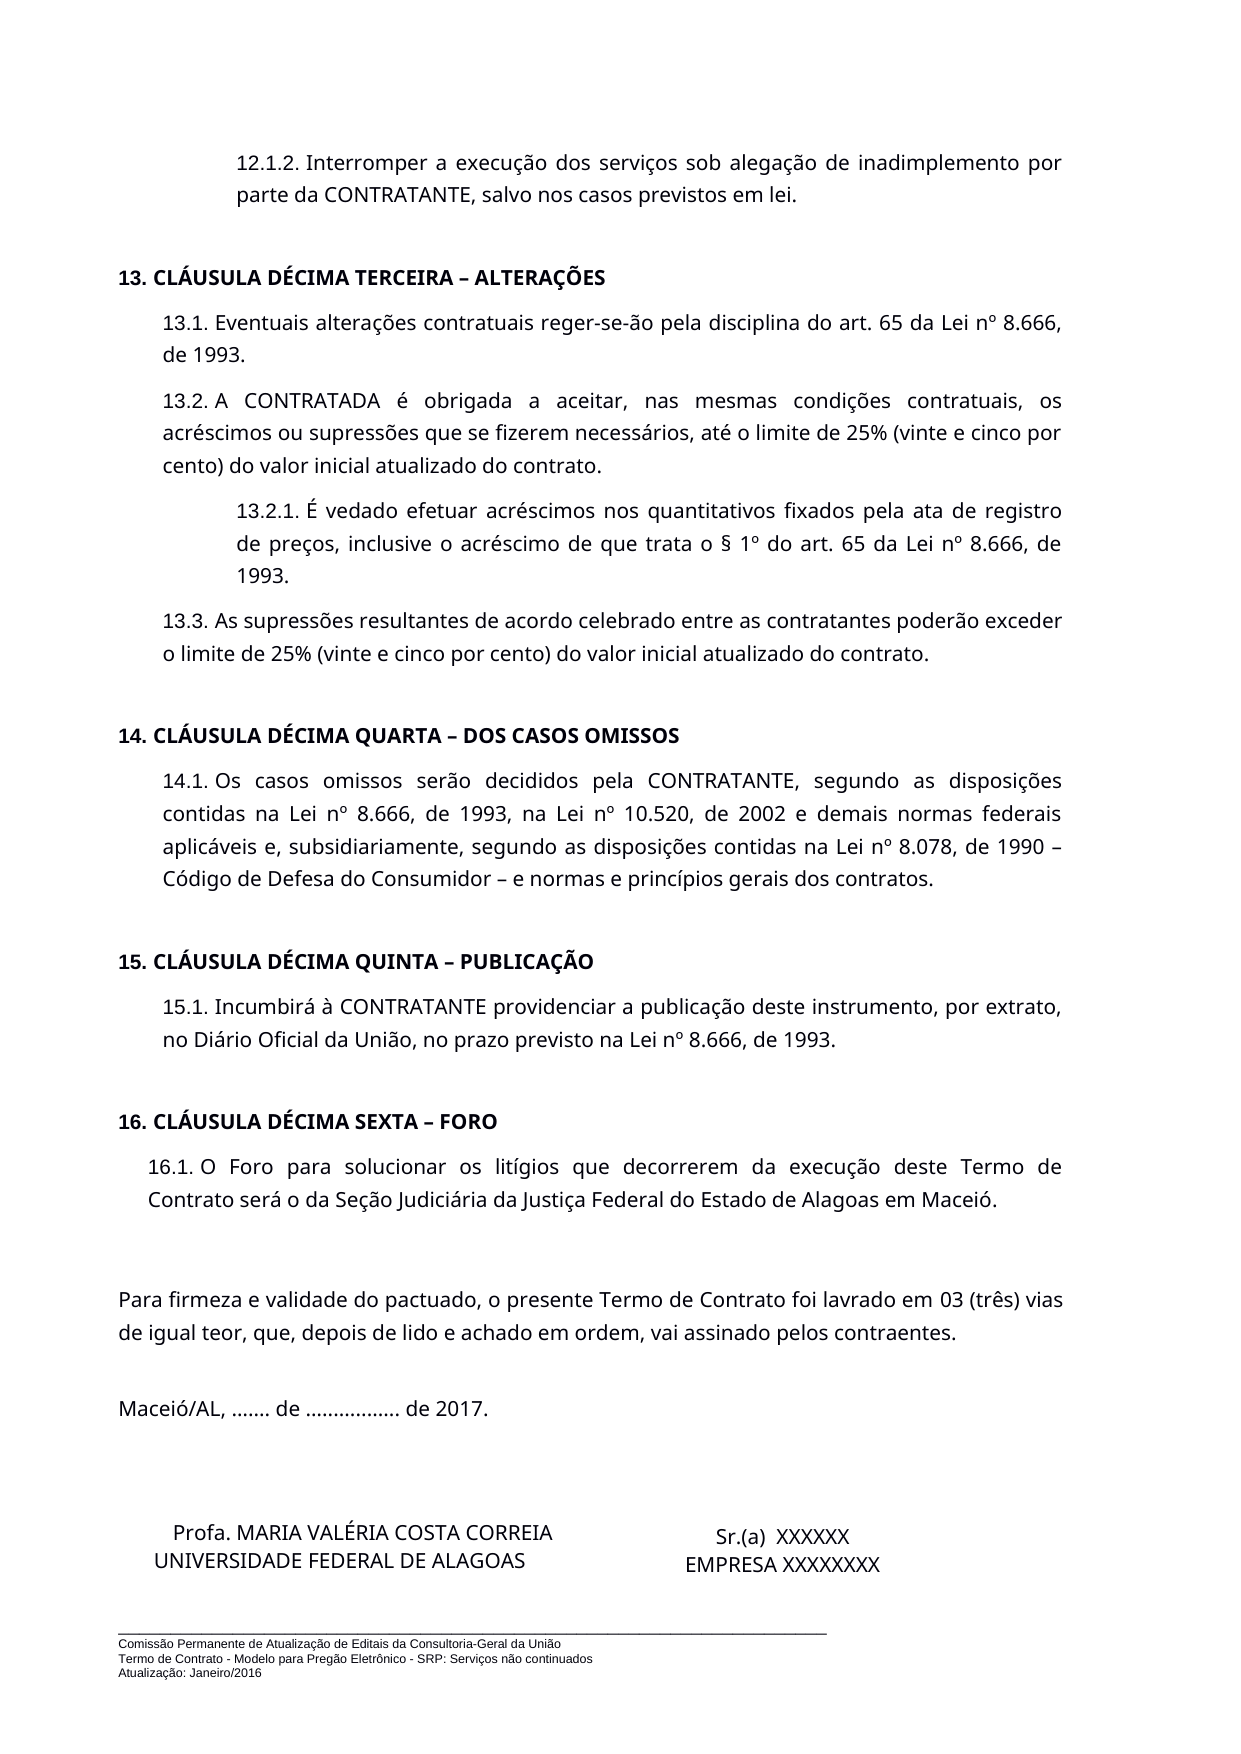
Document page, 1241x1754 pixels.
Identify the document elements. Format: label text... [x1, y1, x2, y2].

list O Foro para solucionar os litígios que decorrerem da execução deste Termo de Contrato será o da Seção Judiciária da Justiça Federal do Estado de Alagoas em Maceió. [148, 1152, 1063, 1213]
list CLÁUSULA DÉCIMA SEXTA – FORO [118, 1107, 1063, 1136]
list CLÁUSULA DÉCIMA TERCEIRA – ALTERAÇÕES [118, 263, 1063, 291]
text Maceió/AL, ….... de ….............. de 2017. [118, 1394, 1063, 1423]
list Interromper a execução dos serviços sob alegação de inadimplemento por parte da CONTRATANTE, salvo nos casos previstos em lei. [236, 148, 1063, 209]
list A CONTRATADA é obrigada a aceitar, nas mesmas condições contratuais, os acréscimos ou supressões que se fizerem necessários, até o limite de 25% (vinte e cinco por cento) do valor inicial atualizado do contrato. [162, 386, 1063, 479]
list As supressões resultantes de acordo celebrado entre as contratantes poderão exceder o limite de 25% (vinte e cinco por cento) do valor inicial atualizado do contrato. [162, 606, 1063, 667]
list Eventuais alterações contratuais reger-se-ão pela disciplina do art. 65 da Lei nº 8.666, de 1993. [162, 308, 1063, 369]
list CLÁUSULA DÉCIMA QUINTA – PUBLICAÇÃO [118, 947, 1063, 976]
text Para firmeza e validade do pactuado, o presente Termo de Contrato foi lavrado em 03 (três) vias de igual teor, que, depois de lido e achado em ordem, vai assinado pelos contraentes. [118, 1285, 1063, 1346]
list CLÁUSULA DÉCIMA QUARTA – DOS CASOS OMISSOS [118, 722, 1063, 750]
table_header Sr.(a) XXXXXX EMPRESA XXXXXXXX CONTRATADA [561, 1488, 1004, 1585]
table_header Profa. MARIA VALÉRIA COSTA CORREIA UNIVERSIDADE FEDERAL DE ALAGOAS CONTRATANTE [118, 1488, 561, 1585]
list É vedado efetuar acréscimos nos quantitativos fixados pela ata de registro de preços, inclusive o acréscimo de que trata o § 1º do art. 65 da Lei nº 8.666, de 1993. [236, 496, 1063, 590]
list Os casos omissos serão decididos pela CONTRATANTE, segundo as disposições contidas na Lei nº 8.666, de 1993, na Lei nº 10.520, de 2002 e demais normas federais aplicáveis e, subsidiariamente, segundo as disposições contidas na Lei nº 8.078, de 1990 – Código de Defesa do Consumidor – e normas e princípios gerais dos contratos. [162, 767, 1063, 893]
list Incumbirá à CONTRATANTE providenciar a publicação deste instrumento, por extrato, no Diário Oficial da União, no prazo previsto na Lei nº 8.666, de 1993. [162, 992, 1063, 1053]
